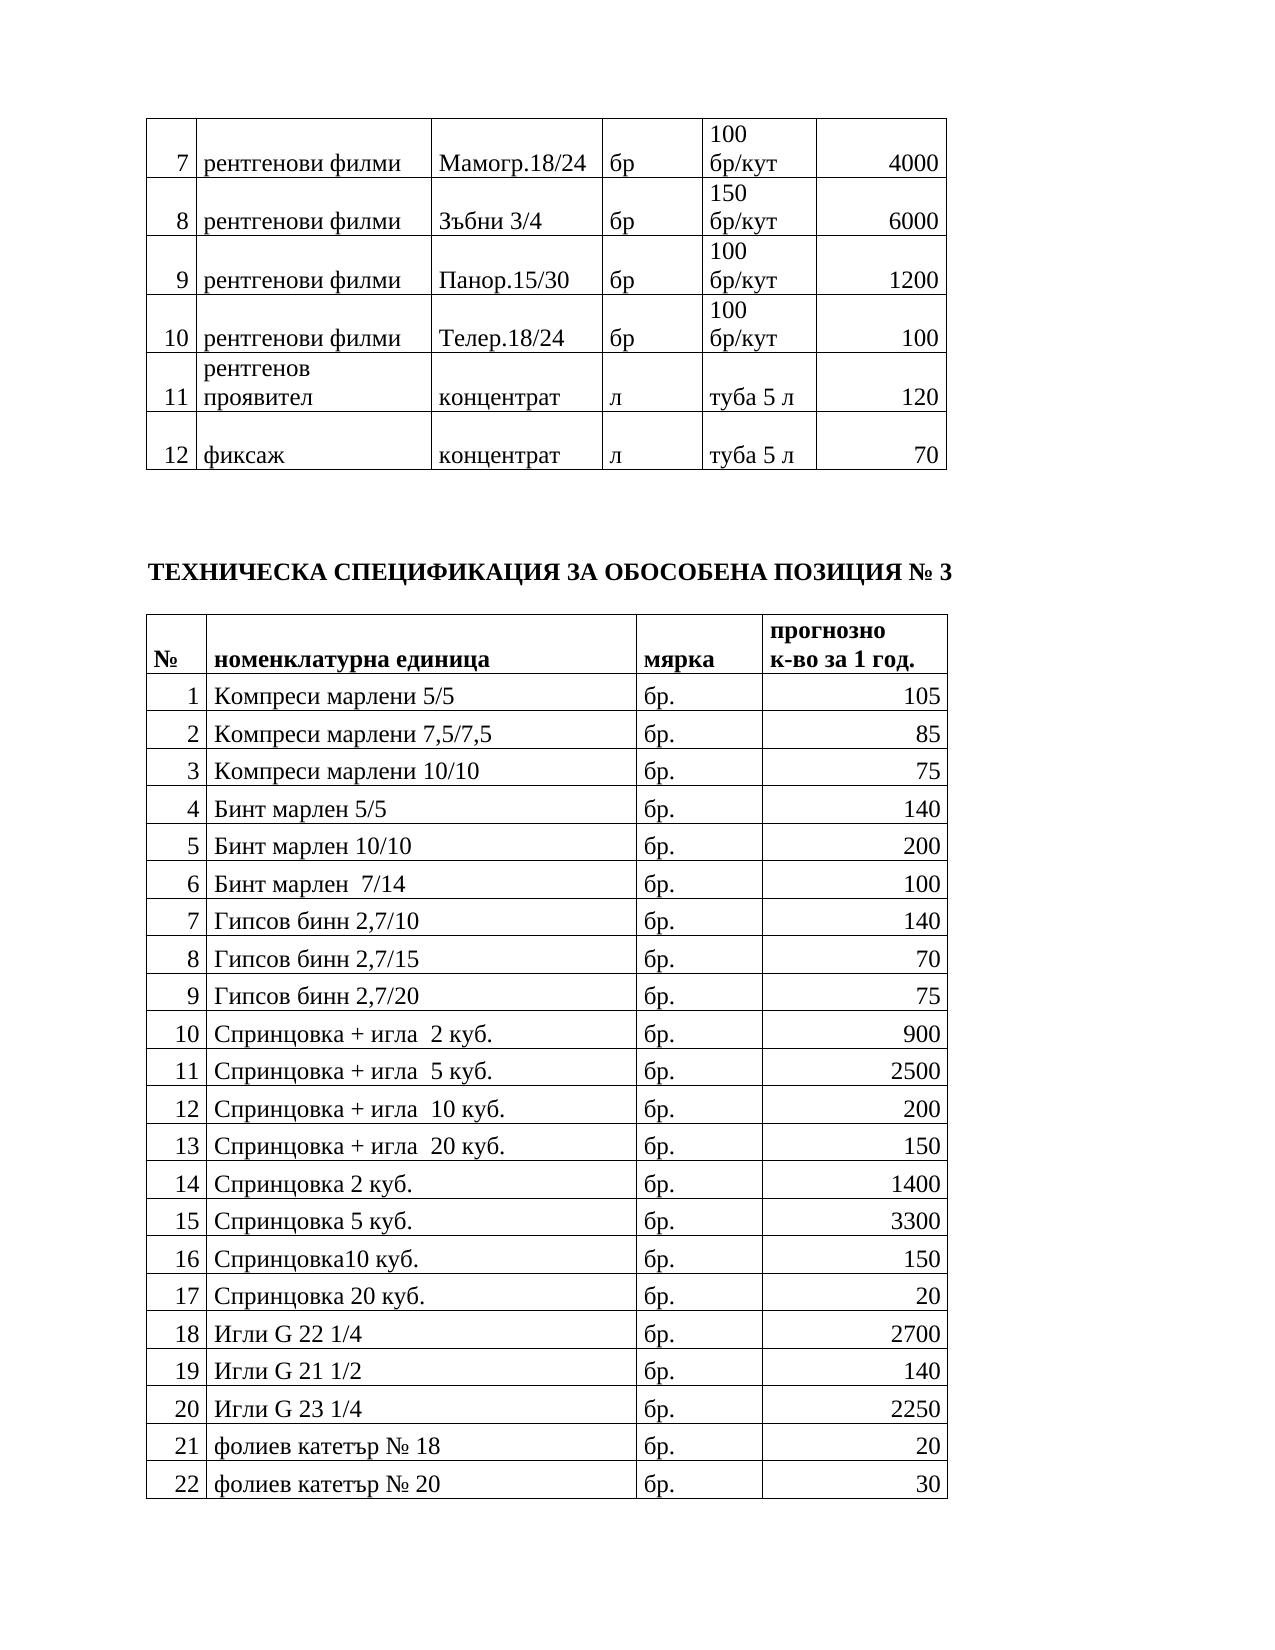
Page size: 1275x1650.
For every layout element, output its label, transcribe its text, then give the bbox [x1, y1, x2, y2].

table_cell бр. [637, 1349, 762, 1385]
table_cell 100 бр/кут [703, 295, 816, 352]
table_cell 13 [147, 1124, 206, 1160]
table_cell 12 [147, 1086, 206, 1123]
table_cell 100 бр/кут [703, 236, 816, 294]
table_cell бр. [637, 1386, 762, 1423]
table_cell Зъбни 3/4 [432, 178, 602, 235]
table_cell бр [603, 178, 702, 235]
table_cell фиксаж [197, 412, 431, 469]
table_cell л [603, 412, 702, 469]
table_cell рентгенови филми [197, 178, 431, 235]
table_cell концентрат [432, 353, 602, 411]
table_cell 150 [763, 1236, 947, 1273]
table_cell бр. [637, 711, 762, 748]
table_cell 70 [817, 412, 946, 469]
table_cell 5 [147, 824, 206, 860]
table_cell бр. [637, 674, 762, 710]
table_cell бр. [637, 1424, 762, 1460]
table_cell Игли G 21 1/2 [207, 1349, 636, 1385]
text ТЕХНИЧЕСКА СПЕЦИФИКАЦИЯ ЗА ОБОСОБЕНА ПОЗИЦИЯ № 3 [148, 557, 1127, 585]
table_cell Панор.15/30 [432, 236, 602, 294]
table_cell 2500 [763, 1049, 947, 1085]
table_cell 15 [147, 1199, 206, 1235]
table_cell 11 [147, 1049, 206, 1085]
table_cell 2 [147, 711, 206, 748]
table_cell бр. [637, 936, 762, 973]
table_cell бр [603, 295, 702, 352]
table_cell туба 5 л [703, 412, 816, 469]
table_cell Спринцовка10 куб. [207, 1236, 636, 1273]
table_cell 900 [763, 1011, 947, 1048]
table_cell бр. [637, 1236, 762, 1273]
table_cell 1200 [817, 236, 946, 294]
table_cell 12 [147, 412, 196, 469]
table_cell Бинт марлен 5/5 [207, 786, 636, 823]
table_cell 2700 [763, 1311, 947, 1348]
table_cell 20 [763, 1274, 947, 1310]
table_cell рентгенови филми [197, 295, 431, 352]
table_cell 105 [763, 674, 947, 710]
table_cell 20 [147, 1386, 206, 1423]
table_cell бр. [637, 974, 762, 1010]
table_cell Гипсов бинн 2,7/15 [207, 936, 636, 973]
table_cell л [603, 353, 702, 411]
table_cell Телер.18/24 [432, 295, 602, 352]
table_cell рентгенови филми [197, 236, 431, 294]
table_header № [147, 615, 206, 673]
table_cell 120 [817, 353, 946, 411]
table_cell 200 [763, 824, 947, 860]
table_cell Игли G 22 1/4 [207, 1311, 636, 1348]
table_cell бр. [637, 1086, 762, 1123]
table_cell 75 [763, 749, 947, 785]
table_cell Спринцовка + игла 2 куб. [207, 1011, 636, 1048]
table_cell 140 [763, 1349, 947, 1385]
table_cell 75 [763, 974, 947, 1010]
table_header прогнозно к-во за 1 год. [763, 615, 947, 673]
table_cell 1400 [763, 1161, 947, 1198]
table_cell Спринцовка + игла 5 куб. [207, 1049, 636, 1085]
table_cell бр. [637, 1124, 762, 1160]
table_cell 4000 [817, 119, 946, 177]
table_cell 22 [147, 1461, 206, 1498]
table_cell бр. [637, 1274, 762, 1310]
table_cell 9 [147, 974, 206, 1010]
table_header номенклатурна единица [207, 615, 636, 673]
table_cell бр. [637, 1199, 762, 1235]
table_cell 200 [763, 1086, 947, 1123]
table_cell 11 [147, 353, 196, 411]
table_cell 6 [147, 861, 206, 898]
table_cell Мамогр.18/24 [432, 119, 602, 177]
table_cell 18 [147, 1311, 206, 1348]
table_cell 30 [763, 1461, 947, 1498]
table_cell Компреси марлени 10/10 [207, 749, 636, 785]
table_cell 16 [147, 1236, 206, 1273]
table_cell Спринцовка + игла 10 куб. [207, 1086, 636, 1123]
table_cell Спринцовка 5 куб. [207, 1199, 636, 1235]
table_cell Компреси марлени 7,5/7,5 [207, 711, 636, 748]
table_cell 21 [147, 1424, 206, 1460]
table_cell 9 [147, 236, 196, 294]
table_cell Игли G 23 1/4 [207, 1386, 636, 1423]
table_cell 100 [817, 295, 946, 352]
table_cell бр. [637, 824, 762, 860]
table_cell 7 [147, 899, 206, 935]
table_cell бр. [637, 1049, 762, 1085]
table_cell бр. [637, 899, 762, 935]
table_cell 70 [763, 936, 947, 973]
table_cell рентгенови филми [197, 119, 431, 177]
table_cell 14 [147, 1161, 206, 1198]
table_cell 3 [147, 749, 206, 785]
table_cell Гипсов бинн 2,7/20 [207, 974, 636, 1010]
table_cell 19 [147, 1349, 206, 1385]
table_cell бр. [637, 861, 762, 898]
table_cell концентрат [432, 412, 602, 469]
table_cell 85 [763, 711, 947, 748]
table_cell 8 [147, 936, 206, 973]
table_cell фолиев катетър № 18 [207, 1424, 636, 1460]
table_cell 6000 [817, 178, 946, 235]
table_cell туба 5 л [703, 353, 816, 411]
table_cell бр. [637, 1161, 762, 1198]
table_cell бр [603, 236, 702, 294]
table_cell 17 [147, 1274, 206, 1310]
table_cell 140 [763, 899, 947, 935]
table_cell фолиев катетър № 20 [207, 1461, 636, 1498]
table_cell 1 [147, 674, 206, 710]
table_cell Спринцовка + игла 20 куб. [207, 1124, 636, 1160]
table_cell 3300 [763, 1199, 947, 1235]
table_cell 140 [763, 786, 947, 823]
table_cell Спринцовка 2 куб. [207, 1161, 636, 1198]
table_cell бр. [637, 1461, 762, 1498]
table_cell 8 [147, 178, 196, 235]
table_cell 20 [763, 1424, 947, 1460]
table_cell бр. [637, 1311, 762, 1348]
table_cell 150 бр/кут [703, 178, 816, 235]
table_cell 10 [147, 295, 196, 352]
table_cell бр. [637, 749, 762, 785]
table_cell бр [603, 119, 702, 177]
table_cell 150 [763, 1124, 947, 1160]
table_cell Компреси марлени 5/5 [207, 674, 636, 710]
table_cell Гипсов бинн 2,7/10 [207, 899, 636, 935]
table_cell рентгенов проявител [197, 353, 431, 411]
table_cell Спринцовка 20 куб. [207, 1274, 636, 1310]
table_cell 2250 [763, 1386, 947, 1423]
table_cell 100 бр/кут [703, 119, 816, 177]
table_header мярка [637, 615, 762, 673]
table_cell 4 [147, 786, 206, 823]
table_cell 7 [147, 119, 196, 177]
table_cell бр. [637, 1011, 762, 1048]
table_cell Бинт марлен 10/10 [207, 824, 636, 860]
table_cell Бинт марлен 7/14 [207, 861, 636, 898]
table_cell 10 [147, 1011, 206, 1048]
table_cell 100 [763, 861, 947, 898]
table_cell бр. [637, 786, 762, 823]
